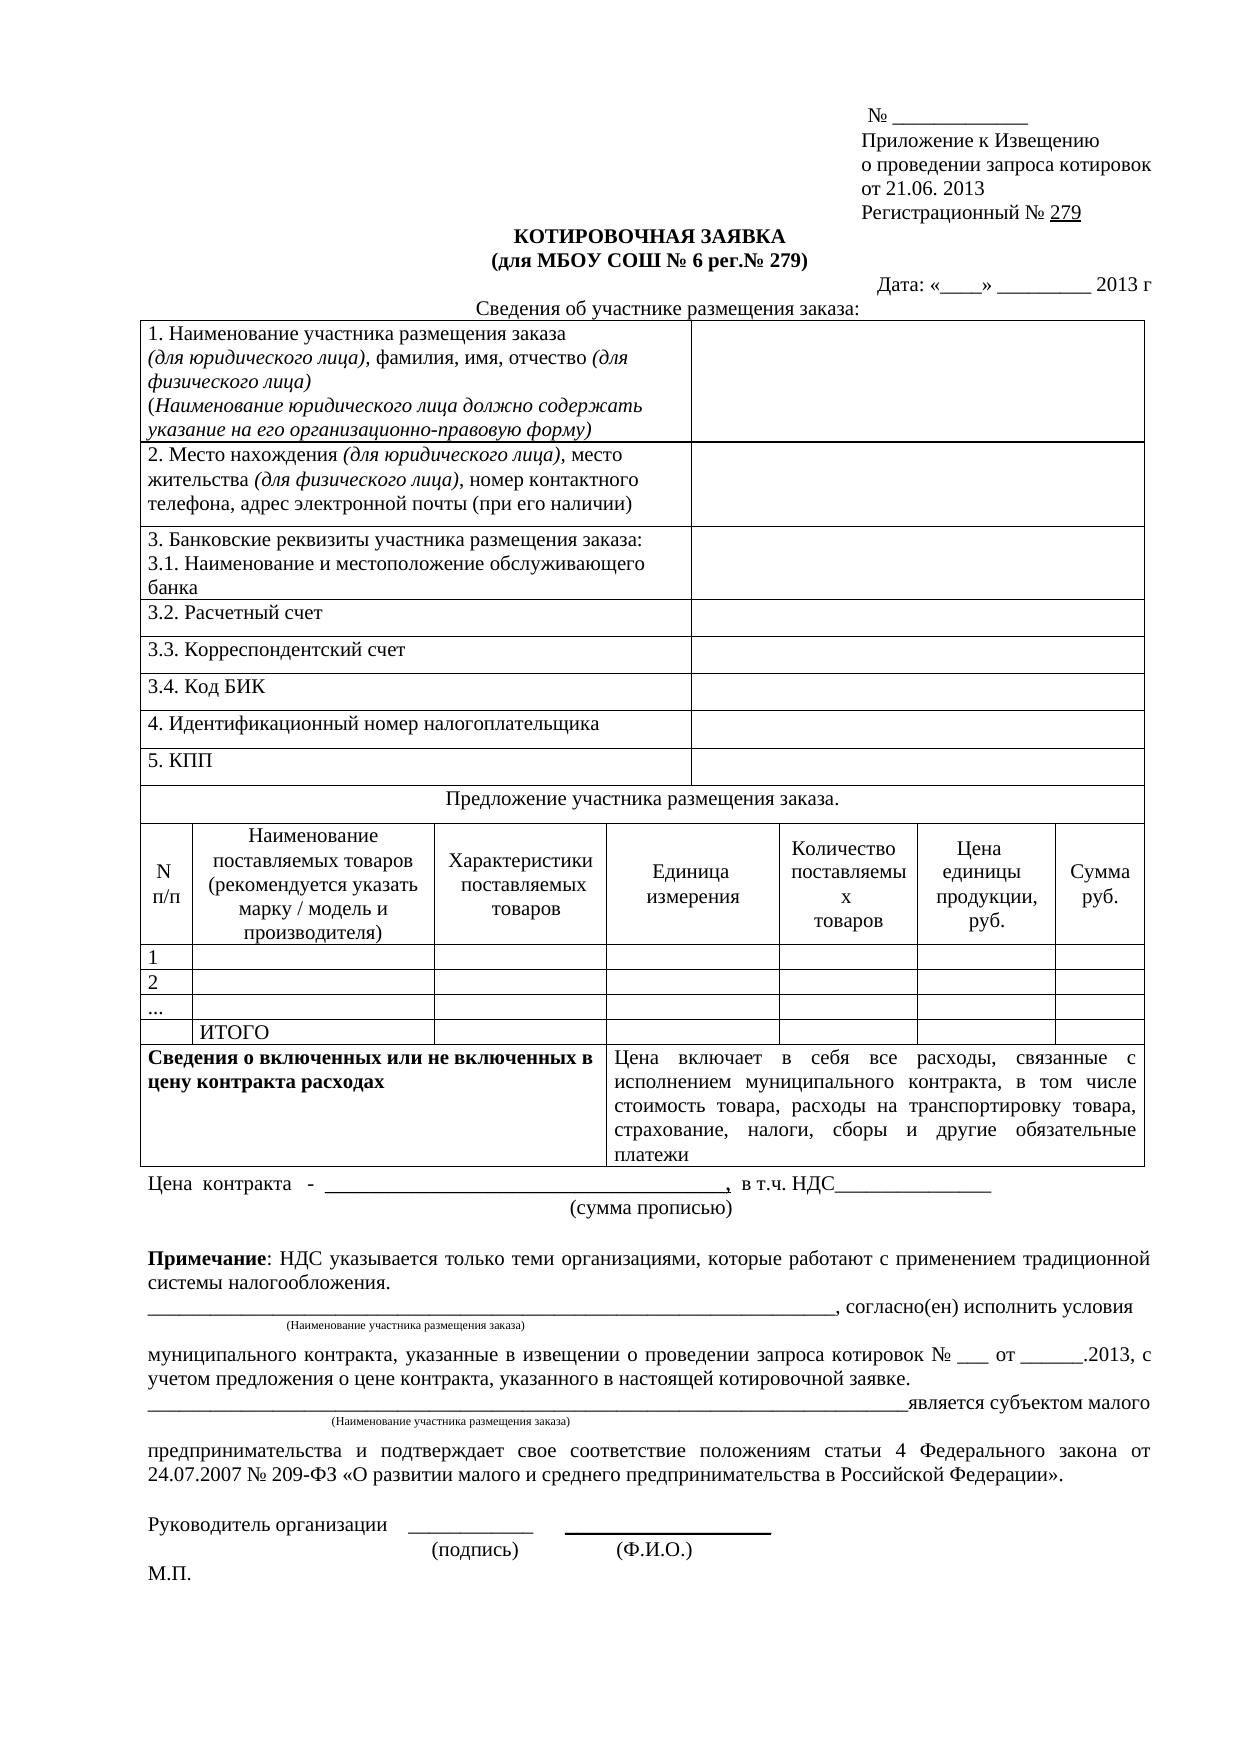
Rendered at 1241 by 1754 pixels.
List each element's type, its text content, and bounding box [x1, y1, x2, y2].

text Регистрационный № 279 [653, 200, 1152, 224]
text Приложение к Извещению [653, 127, 1152, 152]
text Дата: «____» _________ 2013 г [590, 272, 1152, 296]
table_cell [692, 600, 1144, 636]
table_cell [607, 995, 779, 1019]
table_cell [193, 995, 434, 1019]
table_cell [1056, 1020, 1144, 1044]
text _________________________________________________________________________является субъектом малого [148, 1390, 1152, 1414]
table_cell 3.2. Расчетный счет [141, 600, 691, 636]
table_cell [1056, 970, 1144, 994]
text (Наименование участника размещения заказа) [148, 1414, 1152, 1438]
table_cell Предложение участника размещения заказа. [141, 786, 1144, 822]
table_cell [435, 945, 606, 969]
text муниципального контракта, указанные в извещении о проведении запроса котировок № ___ от ______.2013, с учетом предложения о цене контракта, указанного в настоящей котировочной заявке. [148, 1342, 1152, 1390]
text (подпись) (Ф.И.О.) [148, 1537, 1152, 1561]
text (сумма прописью) [148, 1195, 1152, 1219]
text М.П. [148, 1561, 1152, 1585]
text о проведении запроса котировок [653, 152, 1152, 176]
table_cell [435, 970, 606, 994]
table_cell Наименование поставляемых товаров (рекомендуется указать марку / модель и производителя) [193, 824, 434, 944]
table_cell [918, 970, 1055, 994]
table_cell [607, 970, 779, 994]
table_cell 3.3. Корреспондентский счет [141, 637, 691, 673]
table_cell [193, 970, 434, 994]
text Руководитель организации ____________ __________________ [148, 1510, 1152, 1537]
table_cell [780, 1020, 917, 1044]
text Сведения об участнике размещения заказа: [110, 296, 1152, 320]
table_cell [918, 1020, 1055, 1044]
table_cell [607, 1020, 779, 1044]
table_cell 2. Место нахождения (для юридического лица), место жительства (для физического лица), номер контактного телефона, адрес электронной почты (при его наличии) [141, 443, 691, 526]
table_cell 3. Банковские реквизиты участника размещения заказа: 3.1. Наименование и местоположение обслуживающего банка [141, 527, 691, 599]
table_cell Сумма руб. [1056, 824, 1144, 944]
table_header [692, 321, 1144, 441]
table_cell 3.4. Код БИК [141, 674, 691, 710]
table_cell [692, 674, 1144, 710]
text КОТИРОВОЧНАЯ ЗАЯВКА [148, 224, 1152, 248]
text __________________________________________________________________, согласно(ен) исполнить условия [148, 1294, 1152, 1318]
table_cell [780, 970, 917, 994]
table_cell [918, 995, 1055, 1019]
table_cell Сведения о включенных или не включенных в цену контракта расходах [141, 1045, 606, 1166]
table_cell Единица измерения [607, 824, 779, 944]
table_cell 1 [141, 945, 192, 969]
table_cell ... [141, 995, 192, 1019]
table_cell [1056, 945, 1144, 969]
table_cell N п/п [141, 824, 192, 944]
table_header 1. Наименование участника размещения заказа (для юридического лица), фамилия, имя, отчество (для физического лица) (Наименование юридического лица должно содержать указание на его организационно-правовую форму) [141, 321, 691, 441]
text (для МБОУ СОШ № 6 рег.№ 279) [148, 248, 1152, 272]
table_cell 2 [141, 970, 192, 994]
text Примечание: НДС указывается только теми организациями, которые работают с применением традиционной системы налогообложения. [148, 1246, 1152, 1294]
table_cell Цена единицы продукции, руб. [918, 824, 1055, 944]
table_cell [692, 749, 1144, 785]
table_cell [1056, 995, 1144, 1019]
table_cell [607, 945, 779, 969]
table_cell Характеристики поставляемых товаров [435, 824, 606, 944]
table_cell [193, 945, 434, 969]
table_cell Цена включает в себя все расходы, связанные с исполнением муниципального контракта, в том числе стоимость товара, расходы на транспортировку товара, страхование, налоги, сборы и другие обязательные платежи [607, 1045, 1144, 1166]
table_cell [692, 443, 1144, 526]
table_cell [692, 711, 1144, 747]
table_cell Количество поставляемых товаров [780, 824, 917, 944]
table_cell [780, 995, 917, 1019]
text (Наименование участника размещения заказа) [148, 1318, 1152, 1342]
table_cell [918, 945, 1055, 969]
table_cell [141, 1020, 192, 1044]
table_cell [692, 527, 1144, 599]
table_cell [435, 1020, 606, 1044]
table_cell ИТОГО [193, 1020, 434, 1044]
table_cell 5. КПП [141, 749, 691, 785]
table_cell [435, 995, 606, 1019]
table_cell [780, 945, 917, 969]
table_cell [692, 637, 1144, 673]
text предпринимательства и подтверждает свое соответствие положениям статьи 4 Федерального закона от 24.07.2007 № 209-ФЗ «О развитии малого и среднего предпринимательства в Российской Федерации». [148, 1438, 1152, 1486]
text от 21.06. 2013 [653, 176, 1152, 200]
text № _____________ [148, 103, 1152, 127]
table_cell 4. Идентификационный номер налогоплательщика [141, 711, 691, 747]
text Цена контракта - ________________________________, в т.ч. НДС_______________ [148, 1167, 1152, 1195]
